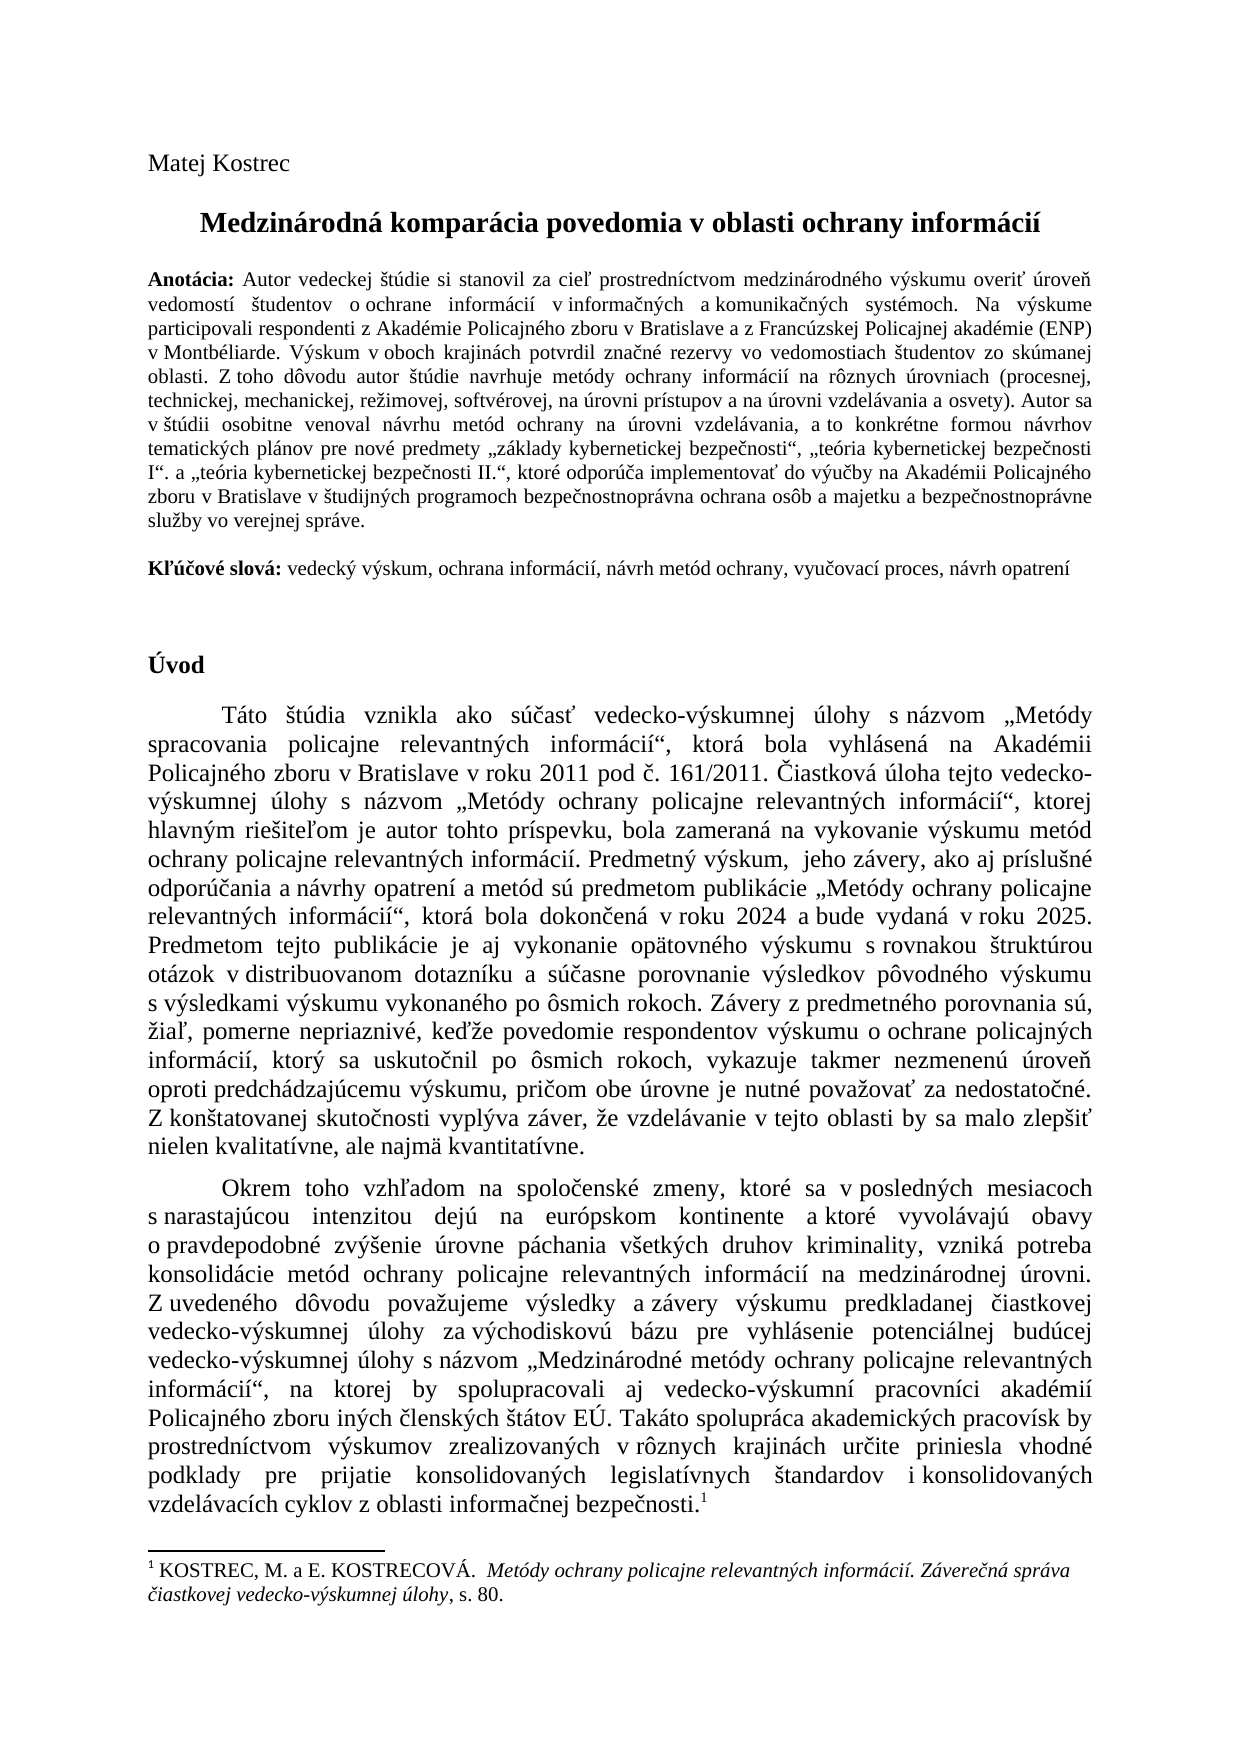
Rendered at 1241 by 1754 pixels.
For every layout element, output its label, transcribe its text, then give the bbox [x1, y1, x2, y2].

text Okrem toho vzhľadom na spoločenské zmeny, ktoré sa v posledných mesiacoch s narastajúcou intenzitou dejú na európskom kontinente a ktoré vyvolávajú obavy o pravdepodobné zvýšenie úrovne páchania všetkých druhov kriminality, vzniká potreba konsolidácie metód ochrany policajne relevantných informácií na medzinárodnej úrovni. Z uvedeného dôvodu považujeme výsledky a závery výskumu predkladanej čiastkovej vedecko-výskumnej úlohy za východiskovú bázu pre vyhlásenie potenciálnej budúcej vedecko-výskumnej úlohy s názvom „Medzinárodné metódy ochrany policajne relevantných informácií“, na ktorej by spolupracovali aj vedecko-výskumní pracovníci akadémií Policajného zboru iných členských štátov EÚ. Takáto spolupráca akademických pracovísk by prostredníctvom výskumov zrealizovaných v rôznych krajinách určite priniesla vhodné podklady pre prijatie konsolidovaných legislatívnych štandardov i konsolidovaných vzdelávacích cyklov z oblasti informačnej bezpečnosti. [148, 1173, 1093, 1518]
text Úvod [148, 651, 1093, 679]
text Táto štúdia vznikla ako súčasť vedecko-výskumnej úlohy s názvom „Metódy spracovania policajne relevantných informácií“, ktorá bola vyhlásená na Akadémii Policajného zboru v Bratislave v roku 2011 pod č. 161/2011. Čiastková úloha tejto vedecko-výskumnej úlohy s názvom „Metódy ochrany policajne relevantných informácií“, ktorej hlavným riešiteľom je autor tohto príspevku, bola zameraná na vykovanie výskumu metód ochrany policajne relevantných informácií. Predmetný výskum, jeho závery, ako aj príslušné odporúčania a návrhy opatrení a metód sú predmetom publikácie „Metódy ochrany policajne relevantných informácií“, ktorá bola dokončená v roku 2024 a bude vydaná v roku 2025. Predmetom tejto publikácie je aj vykonanie opätovného výskumu s rovnakou štruktúrou otázok v distribuovanom dotazníku a súčasne porovnanie výsledkov pôvodného výskumu s výsledkami výskumu vykonaného po ôsmich rokoch. Závery z predmetného porovnania sú, žiaľ, pomerne nepriaznivé, keďže povedomie respondentov výskumu o ochrane policajných informácií, ktorý sa uskutočnil po ôsmich rokoch, vykazuje takmer nezmenenú úroveň oproti predchádzajúcemu výskumu, pričom obe úrovne je nutné považovať za nedostatočné. Z konštatovanej skutočnosti vyplýva záver, že vzdelávanie v tejto oblasti by sa malo zlepšiť nielen kvalitatívne, ale najmä kvantitatívne. [148, 700, 1093, 1160]
text Matej Kostrec [148, 148, 1093, 176]
text Anotácia: Autor vedeckej štúdie si stanovil za cieľ prostredníctvom medzinárodného výskumu overiť úroveň vedomostí študentov o ochrane informácií v informačných a komunikačných systémoch. Na výskume participovali respondenti z Akadémie Policajného zboru v Bratislave a z Francúzskej Policajnej akadémie (ENP) v Montbéliarde. Výskum v oboch krajinách potvrdil značné rezervy vo vedomostiach študentov zo skúmanej oblasti. Z toho dôvodu autor štúdie navrhuje metódy ochrany informácií na rôznych úrovniach (procesnej, technickej, mechanickej, režimovej, softvérovej, na úrovni prístupov a na úrovni vzdelávania a osvety). Autor sa v štúdii osobitne venoval návrhu metód ochrany na úrovni vzdelávania, a to konkrétne formou návrhov tematických plánov pre nové predmety „základy kybernetickej bezpečnosti“, „teória kybernetickej bezpečnosti I“. a „teória kybernetickej bezpečnosti II.“, ktoré odporúča implementovať do výučby na Akadémii Policajného zboru v Bratislave v študijných programoch bezpečnostnoprávna ochrana osôb a majetku a bezpečnostnoprávne služby vo verejnej správe. [148, 267, 1093, 532]
text Kľúčové slová: vedecký výskum, ochrana informácií, návrh metód ochrany, vyučovací proces, návrh opatrení [148, 556, 1093, 580]
text Medzinárodná komparácia povedomia v oblasti ochrany informácií [148, 205, 1093, 239]
